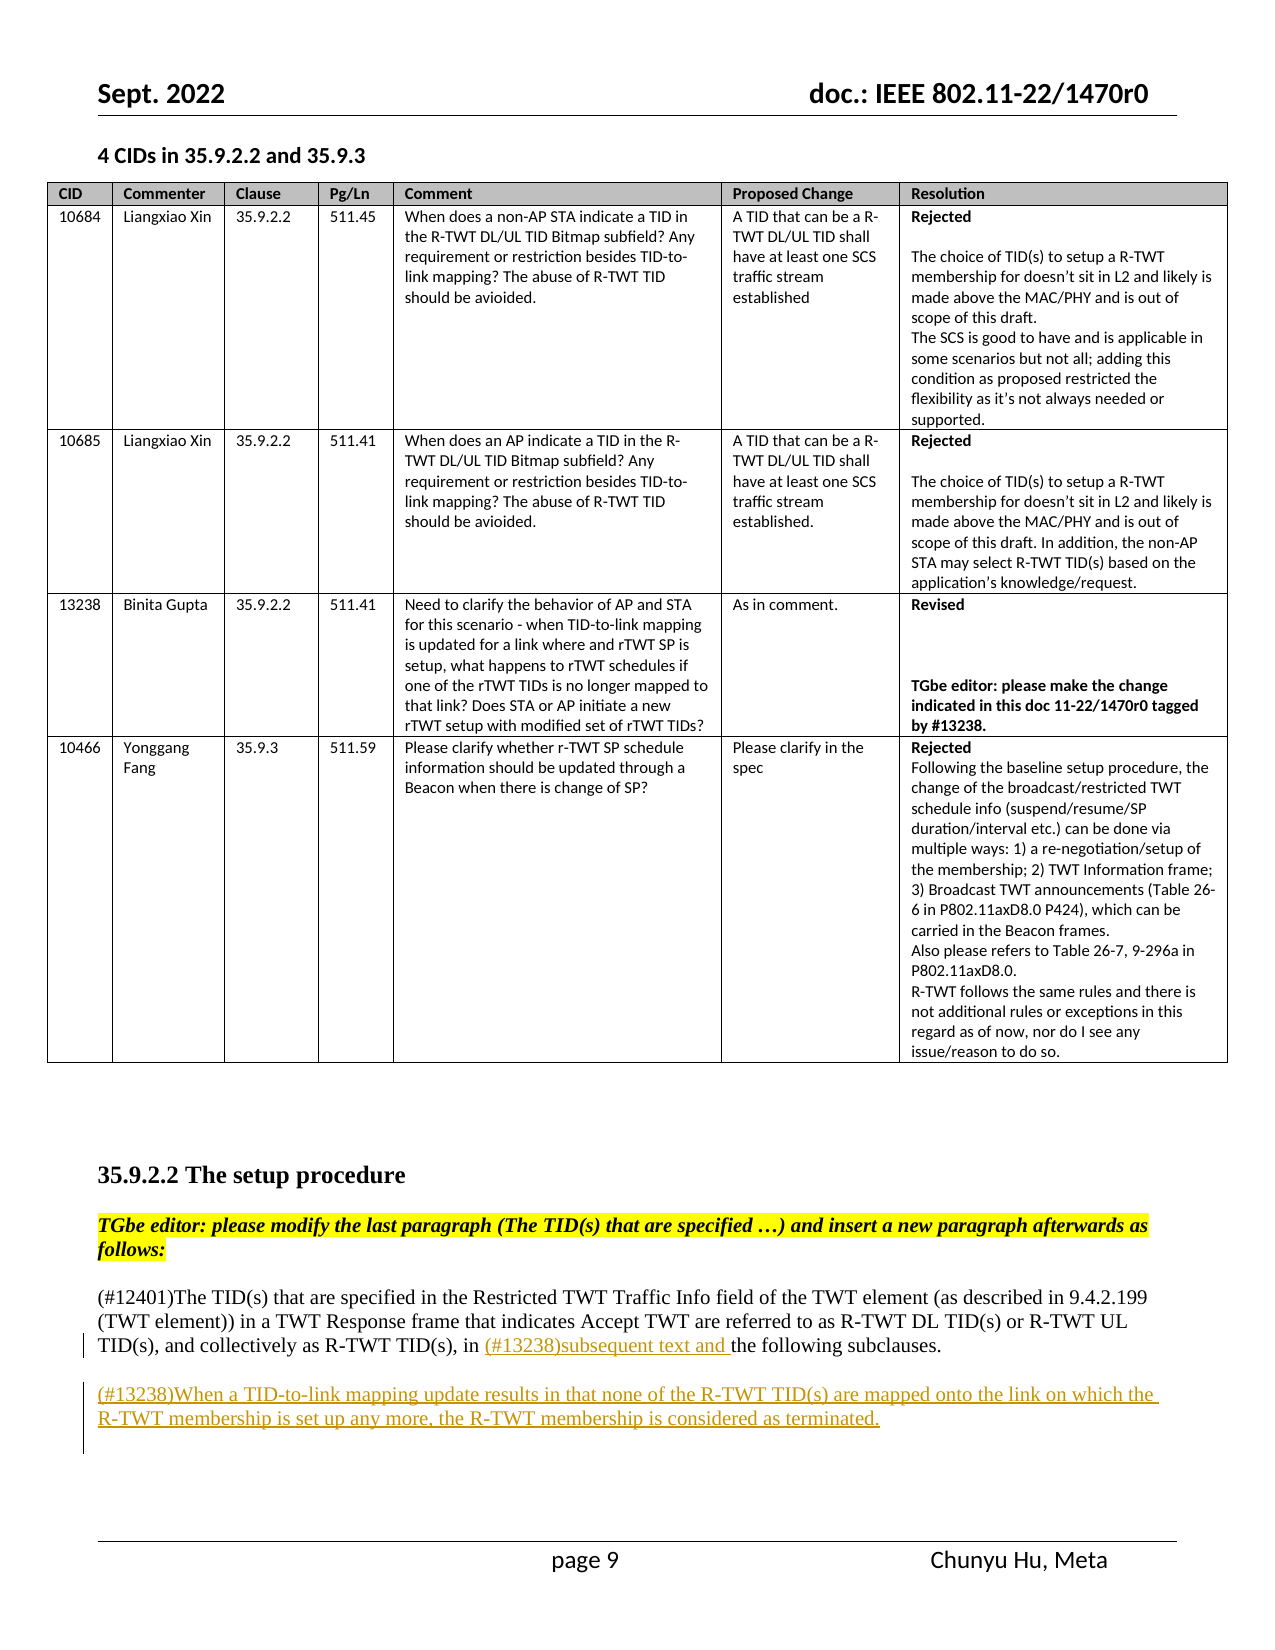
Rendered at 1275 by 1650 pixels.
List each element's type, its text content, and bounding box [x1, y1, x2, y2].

table_header Comment [394, 183, 721, 205]
text TGbe editor: please modify the last paragraph (The TID(s) that are specified …) and insert a new paragraph afterwards as follows: [166, 1213, 1177, 1261]
table_cell 10466 [48, 737, 112, 1062]
table_cell Need to clarify the behavior of AP and STA for this scenario - when TID-to-link mapping is updated for a link where and rTWT SP is setup, what happens to rTWT schedules if one of the rTWT TIDs is no longer mapped to that link? Does STA or AP initiate a new rTWT setup with modified set of rTWT TIDs? [394, 594, 721, 736]
table_cell A TID that can be a R-TWT DL/UL TID shall have at least one SCS traffic stream established [722, 206, 899, 429]
table_cell Liangxiao Xin [113, 430, 224, 593]
table_cell Rejected The choice of TID(s) to setup a R-TWT membership for doesn’t sit in L2 and likely is made above the MAC/PHY and is out of scope of this draft. In addition, the non-AP STA may select R-TWT TID(s) based on the application’s knowledge/request. [900, 430, 1227, 593]
table_cell Please clarify whether r-TWT SP schedule information should be updated through a Beacon when there is change of SP? [394, 737, 721, 1062]
table_cell Binita Gupta [113, 594, 224, 736]
table_header CID [48, 183, 112, 205]
table_cell 10684 [48, 206, 112, 429]
table_cell Yonggang Fang [113, 737, 224, 1062]
table_cell 35.9.2.2 [225, 430, 318, 593]
subtitle 4 CIDs in 35.9.2.2 and 35.9.3 [97, 141, 1177, 169]
table_cell 511.41 [319, 430, 393, 593]
table_cell 35.9.2.2 [225, 206, 318, 429]
table_cell 511.45 [319, 206, 393, 429]
table_header Proposed Change [722, 183, 899, 205]
table_cell 10685 [48, 430, 112, 593]
subtitle 35.9.2.2 The setup procedure [97, 1160, 1177, 1189]
table_cell 13238 [48, 594, 112, 736]
table_cell Rejected The choice of TID(s) to setup a R-TWT membership for doesn’t sit in L2 and likely is made above the MAC/PHY and is out of scope of this draft. The SCS is good to have and is applicable in some scenarios but not all; adding this condition as proposed restricted the flexibility as it’s not always needed or supported. [900, 206, 1227, 429]
text (#12401)The TID(s) that are specified in the Restricted TWT Traffic Info field of the TWT element (as described in 9.4.2.199 (TWT element)) in a TWT Response frame that indicates Accept TWT are referred to as R-TWT DL TID(s) or R-TWT UL TID(s), and collectively as R-TWT TID(s), in the following subclauses. [97, 1285, 1177, 1357]
table_cell Please clarify in the spec [722, 737, 899, 1062]
table_header Clause [225, 183, 318, 205]
table_cell Revised TGbe editor: please make the change indicated in this doc 11-22/1470r0 tagged by #13238. [900, 594, 1227, 736]
table_cell 511.59 [319, 737, 393, 1062]
table_cell As in comment. [722, 594, 899, 736]
table_cell 35.9.3 [225, 737, 318, 1062]
table_cell 511.41 [319, 594, 393, 736]
table_cell Liangxiao Xin [113, 206, 224, 429]
table_cell 35.9.2.2 [225, 594, 318, 736]
table_header Resolution [900, 183, 1227, 205]
table_header Commenter [113, 183, 224, 205]
table_header Pg/Ln [319, 183, 393, 205]
table_cell Rejected Following the baseline setup procedure, the change of the broadcast/restricted TWT schedule info (suspend/resume/SP duration/interval etc.) can be done via multiple ways: 1) a re-negotiation/setup of the membership; 2) TWT Information frame; 3) Broadcast TWT announcements (Table 26-6 in P802.11axD8.0 P424), which can be carried in the Beacon frames. Also please refers to Table 26-7, 9-296a in P802.11axD8.0. R-TWT follows the same rules and there is not additional rules or exceptions in this regard as of now, nor do I see any issue/reason to do so. [900, 737, 1227, 1062]
table_cell A TID that can be a R-TWT DL/UL TID shall have at least one SCS traffic stream established. [722, 430, 899, 593]
table_cell When does an AP indicate a TID in the R-TWT DL/UL TID Bitmap subfield? Any requirement or restriction besides TID-to-link mapping? The abuse of R-TWT TID should be avioided. [394, 430, 721, 593]
table_cell When does a non-AP STA indicate a TID in the R-TWT DL/UL TID Bitmap subfield? Any requirement or restriction besides TID-to-link mapping? The abuse of R-TWT TID should be avioided. [394, 206, 721, 429]
